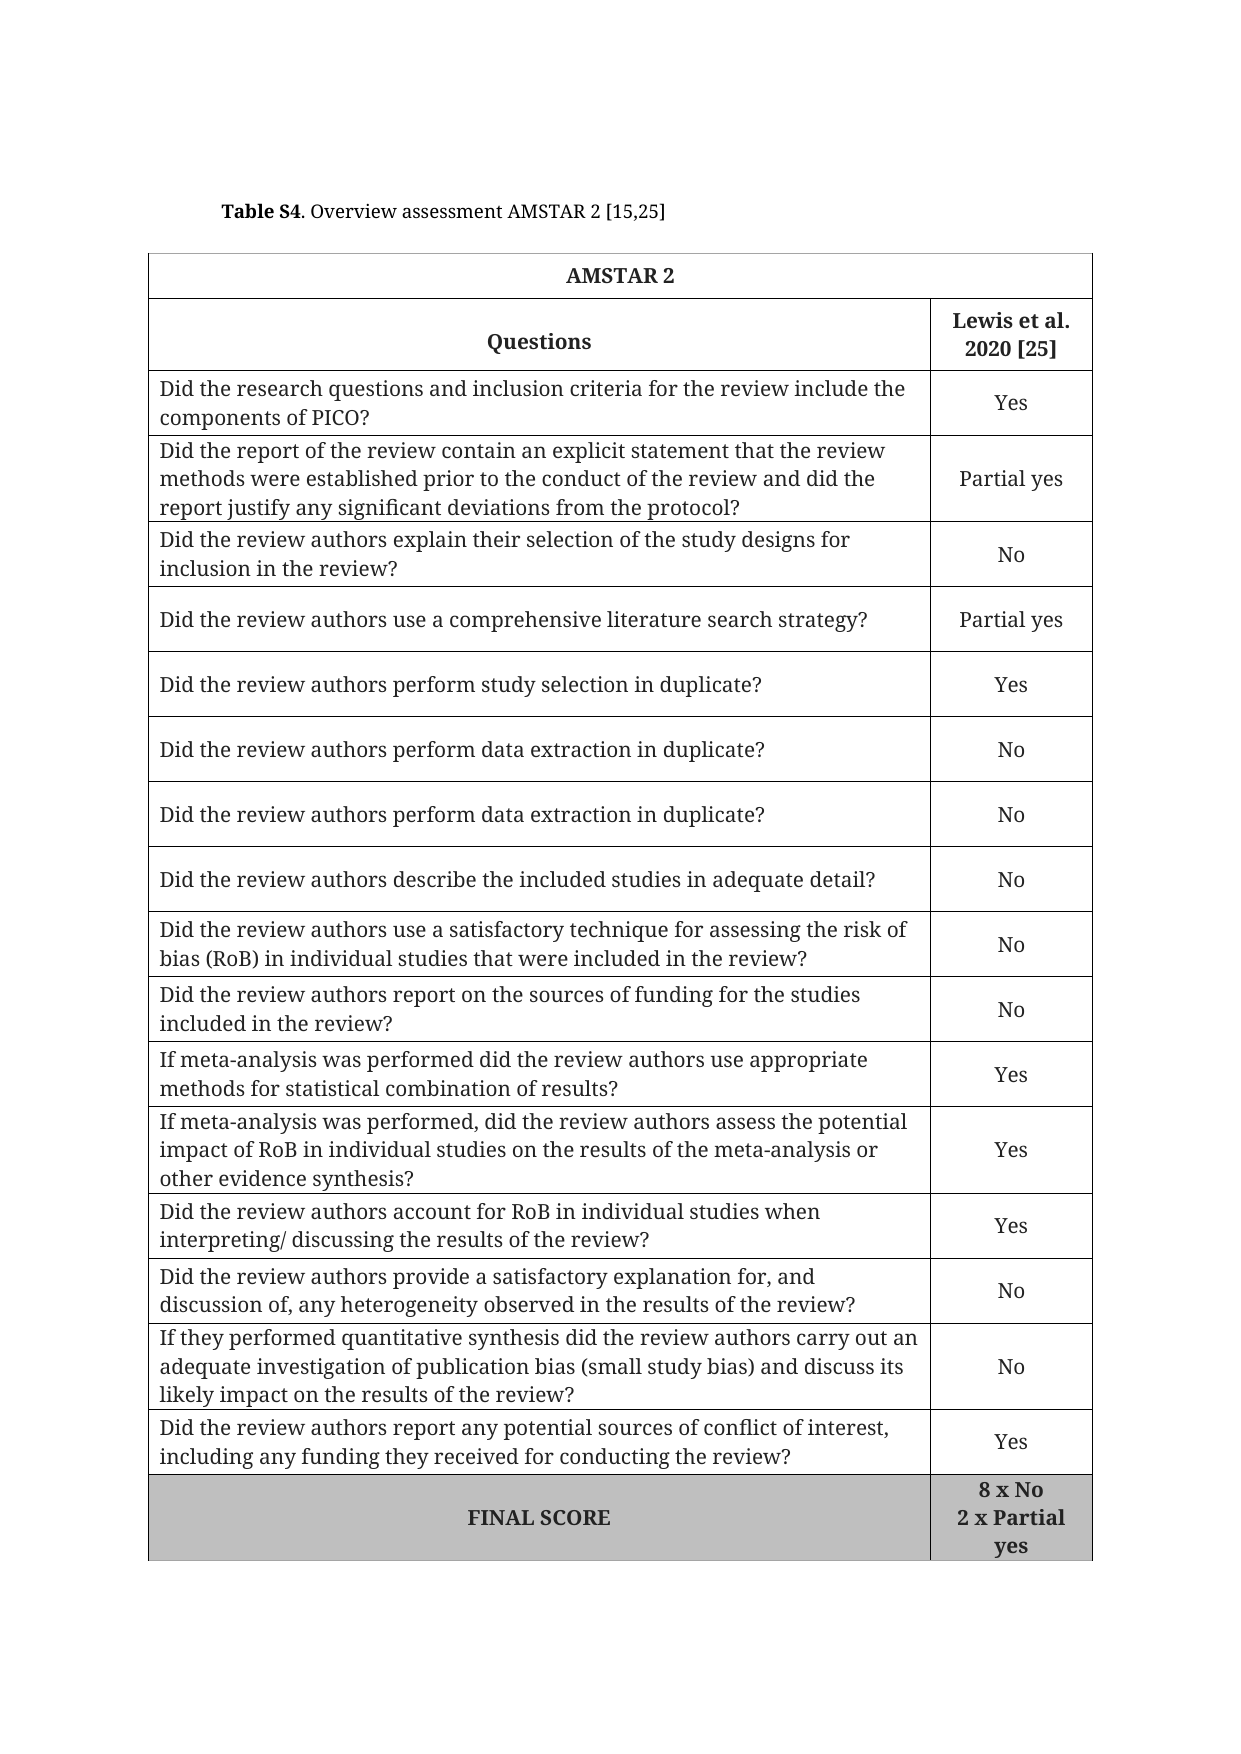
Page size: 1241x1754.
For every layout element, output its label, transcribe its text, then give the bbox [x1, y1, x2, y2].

table_cell Yes [931, 1194, 1092, 1257]
table_cell Did the report of the review contain an explicit statement that the review methods were established prior to the conduct of the review and did the report justify any significant deviations from the protocol? [149, 436, 930, 521]
table_cell Lewis et al. 2020 [25] [931, 299, 1092, 370]
table_cell If they performed quantitative synthesis did the review authors carry out an adequate investigation of publication bias (small study bias) and discuss its likely impact on the results of the review? [149, 1324, 930, 1409]
table_cell Did the review authors use a comprehensive literature search strategy? [149, 587, 930, 651]
table_cell If meta-analysis was performed did the review authors use appropriate methods for statistical combination of results? [149, 1042, 930, 1106]
table_cell Did the review authors provide a satisfactory explanation for, and discussion of, any heterogeneity observed in the results of the review? [149, 1259, 930, 1322]
table_cell No [931, 912, 1092, 976]
table_cell Yes [931, 1410, 1092, 1474]
table_cell Did the review authors perform data extraction in duplicate? [149, 782, 930, 846]
table_cell Did the review authors report on the sources of funding for the studies included in the review? [149, 977, 930, 1041]
table_header AMSTAR 2 [149, 254, 1092, 298]
table_cell Yes [931, 1042, 1092, 1106]
text Table S4. Overview assessment AMSTAR 2 [15,25] [148, 199, 1093, 224]
table_cell Did the review authors use a satisfactory technique for assessing the risk of bias (RoB) in individual studies that were included in the review? [149, 912, 930, 976]
table_cell Did the review authors report any potential sources of conflict of interest, including any funding they received for conducting the review? [149, 1410, 930, 1474]
table_cell Did the review authors perform study selection in duplicate? [149, 652, 930, 716]
table_cell No [931, 782, 1092, 846]
table_cell FINAL SCORE [149, 1475, 930, 1560]
table_cell Did the review authors account for RoB in individual studies when interpreting/ discussing the results of the review? [149, 1194, 930, 1257]
table_cell 8 x No 2 x Partial yes [931, 1475, 1092, 1560]
table_cell Did the research questions and inclusion criteria for the review include the components of PICO? [149, 371, 930, 435]
table_cell No [931, 1324, 1092, 1409]
table_cell Questions [149, 299, 930, 370]
table_cell Did the review authors explain their selection of the study designs for inclusion in the review? [149, 522, 930, 586]
table_cell No [931, 977, 1092, 1041]
table_cell Partial yes [931, 587, 1092, 651]
table_cell Yes [931, 652, 1092, 716]
table_cell No [931, 522, 1092, 586]
table_cell No [931, 1259, 1092, 1322]
table_cell No [931, 847, 1092, 911]
table_cell Did the review authors describe the included studies in adequate detail? [149, 847, 930, 911]
table_cell Yes [931, 371, 1092, 435]
table_cell If meta-analysis was performed, did the review authors assess the potential impact of RoB in individual studies on the results of the meta-analysis or other evidence synthesis? [149, 1107, 930, 1192]
table_cell Partial yes [931, 436, 1092, 521]
table_cell Did the review authors perform data extraction in duplicate? [149, 717, 930, 781]
table_cell No [931, 717, 1092, 781]
table_cell Yes [931, 1107, 1092, 1192]
